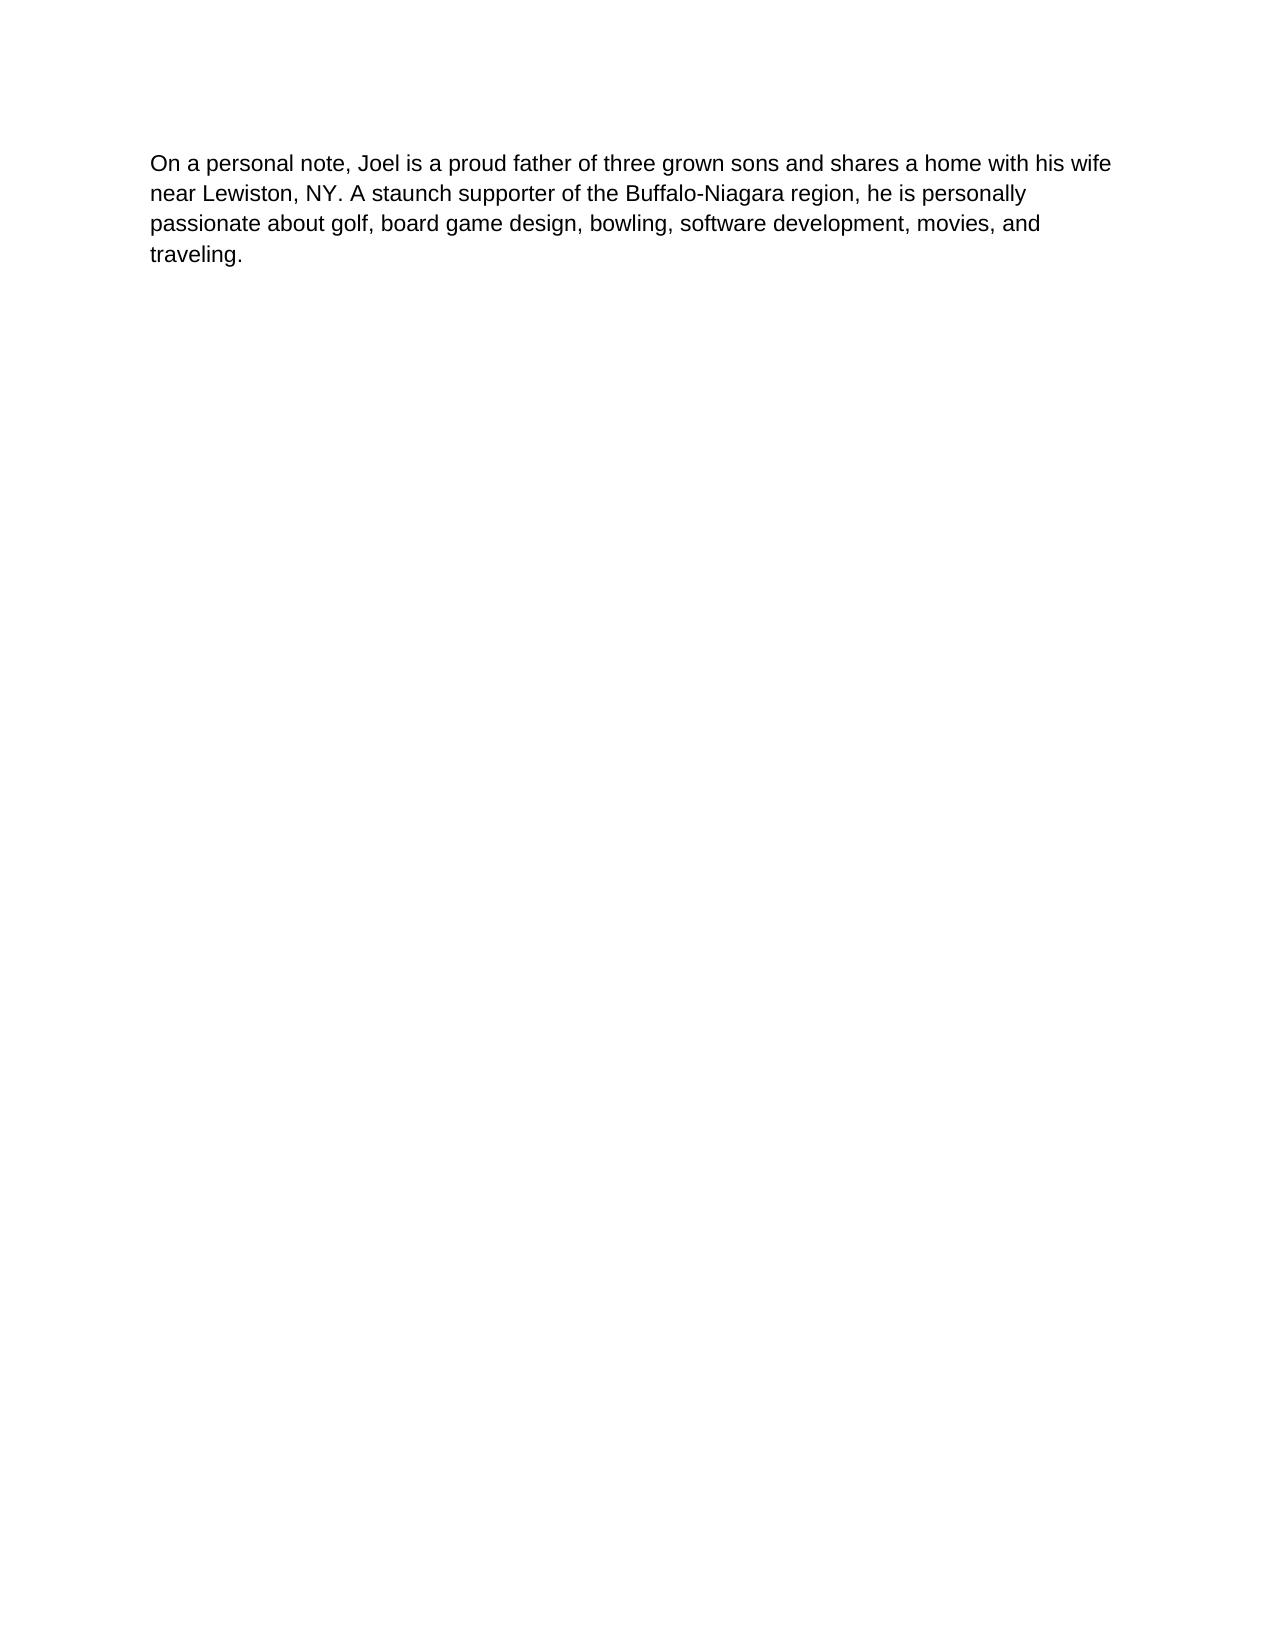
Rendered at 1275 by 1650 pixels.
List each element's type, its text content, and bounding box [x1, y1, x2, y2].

text On a personal note, Joel is a proud father of three grown sons and shares a home with his wife near Lewiston, NY. A staunch supporter of the Buffalo-Niagara region, he is personally passionate about golf, board game design, bowling, software development, movies, and traveling. [150, 150, 1125, 267]
